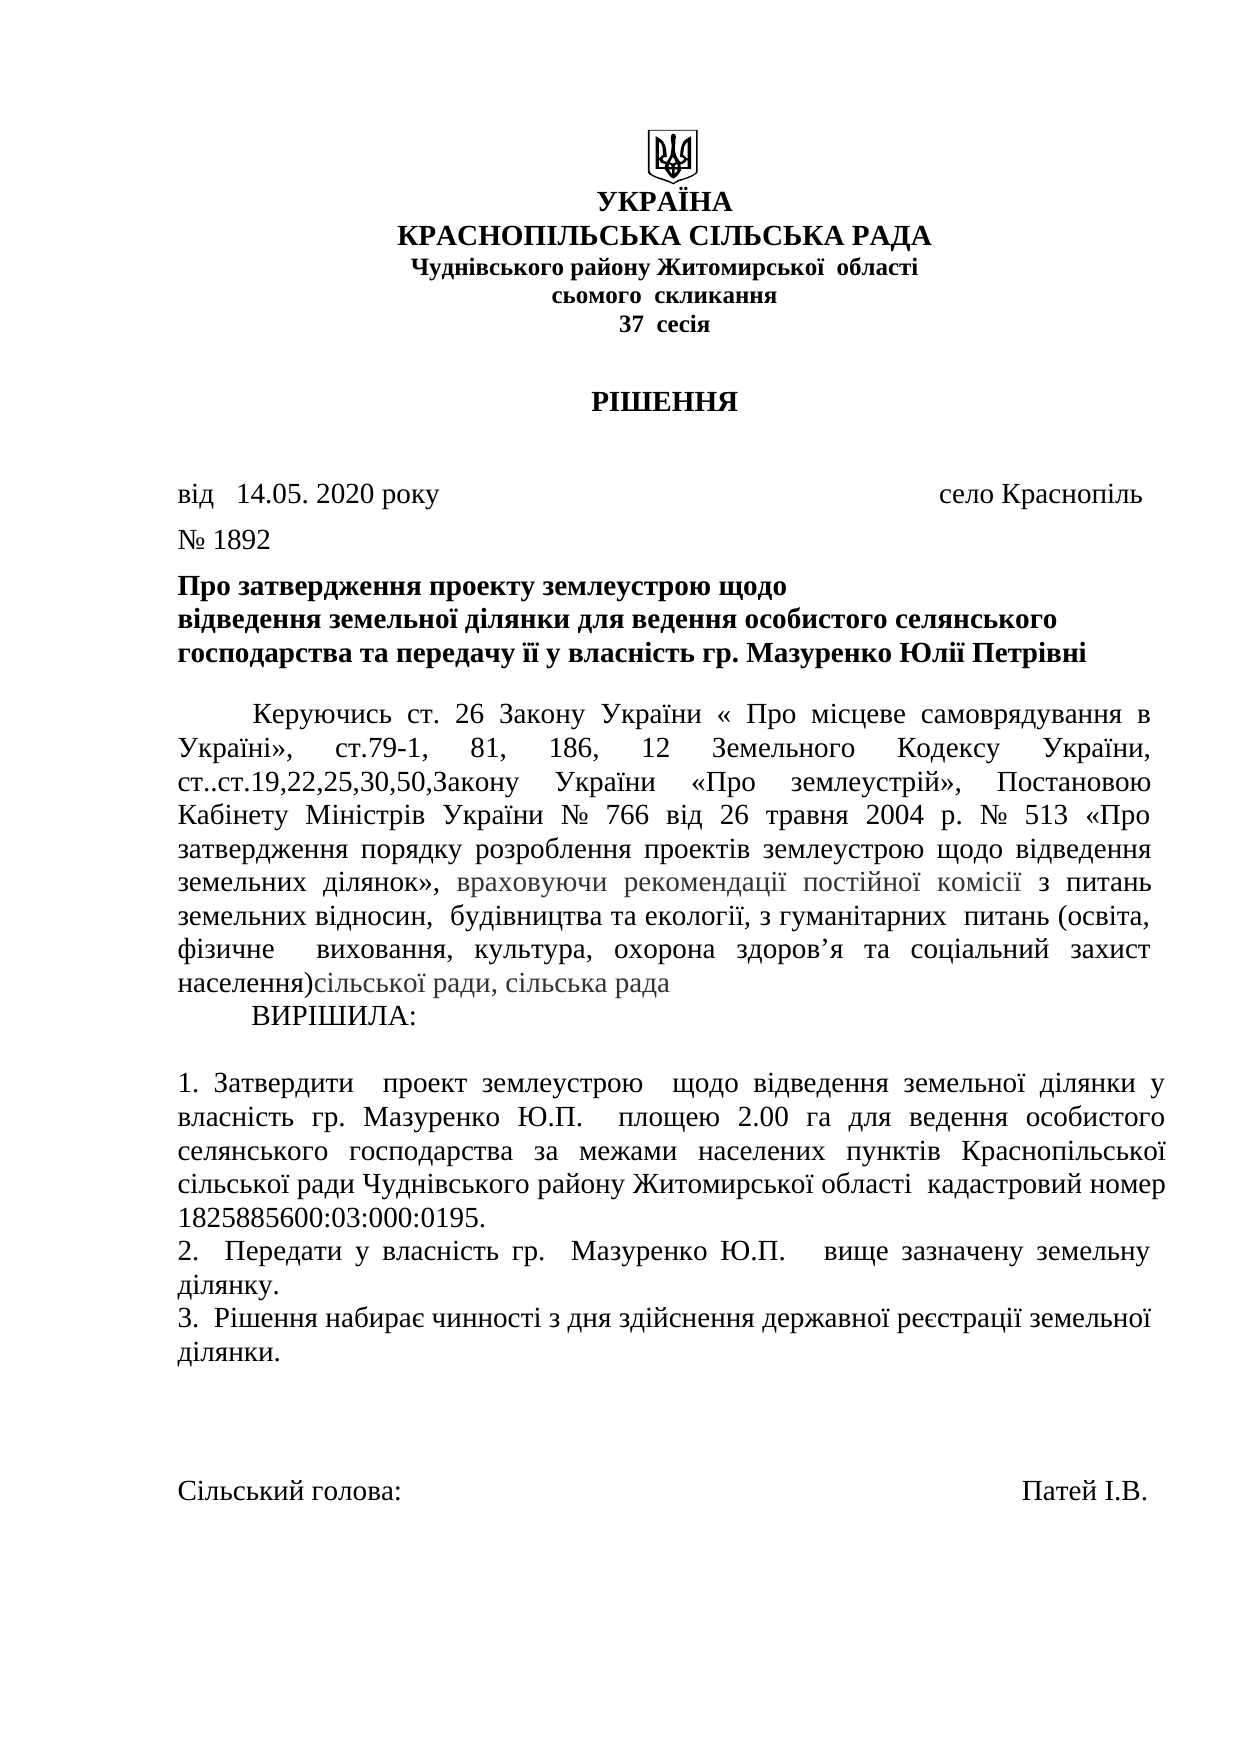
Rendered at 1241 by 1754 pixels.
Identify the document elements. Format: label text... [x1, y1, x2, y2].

text Чуднівського району Житомирської області [177, 252, 1152, 280]
text Сільський голова: Патей І.В. [177, 1473, 1152, 1506]
text відведення земельної ділянки для ведення особистого селянського господарства та передачу її у власність гр. Мазуренко Юлії Петрівні [177, 602, 1152, 669]
text від 14.05. 2020 року село Краснопіль [177, 476, 1152, 509]
text 1. Затвердити проект землеустрою щодо відведення земельної ділянки у власність гр. Мазуренко Ю.П. площею 2.00 га для ведення особистого селянського господарства за межами населених пунктів Краснопільської сільської ради Чуднівського району Житомирської області кадастровий номер 1825885600:03:000:0195. [177, 1066, 1167, 1233]
text Про затвердження проекту землеустрою щодо [177, 568, 1152, 602]
text 37 сесія [177, 309, 1152, 338]
text Керуючись ст. 26 Закону України « Про місцеве самоврядування в Україні», ст.79-1, 81, 186, 12 Земельного Кодексу України, ст..ст.19,22,25,30,50,Закону України «Про землеустрій», Постановою Кабінету Міністрів України № 766 від 26 травня 2004 р. № 513 «Про затвердження порядку розроблення проектів землеустрою щодо відведення земельних ділянок», враховуючи рекомендації постійної комісії з питань земельних відносин, будівництва та екології, з гуманітарних питань (освіта, фізичне виховання, культура, охорона здоров’я та соціальний захист населення)сільської ради, сільська рада [177, 697, 1152, 998]
text сьомого скликання [177, 280, 1152, 309]
text РІШЕННЯ [177, 384, 1152, 417]
text № 1892 [177, 522, 1152, 556]
text ВИРІШИЛА: [177, 998, 1152, 1032]
text 2. Передати у власність гр. Мазуренко Ю.П. вище зазначену земельну ділянку. [177, 1233, 1152, 1300]
text УКРАЇНА [177, 184, 1152, 218]
text 3. Рішення набирає чинності з дня здійснення державної реєстрації земельної ділянки. [177, 1300, 1152, 1367]
text КРАСНОПІЛЬСЬКА СІЛЬСЬКА РАДА [177, 218, 1152, 252]
